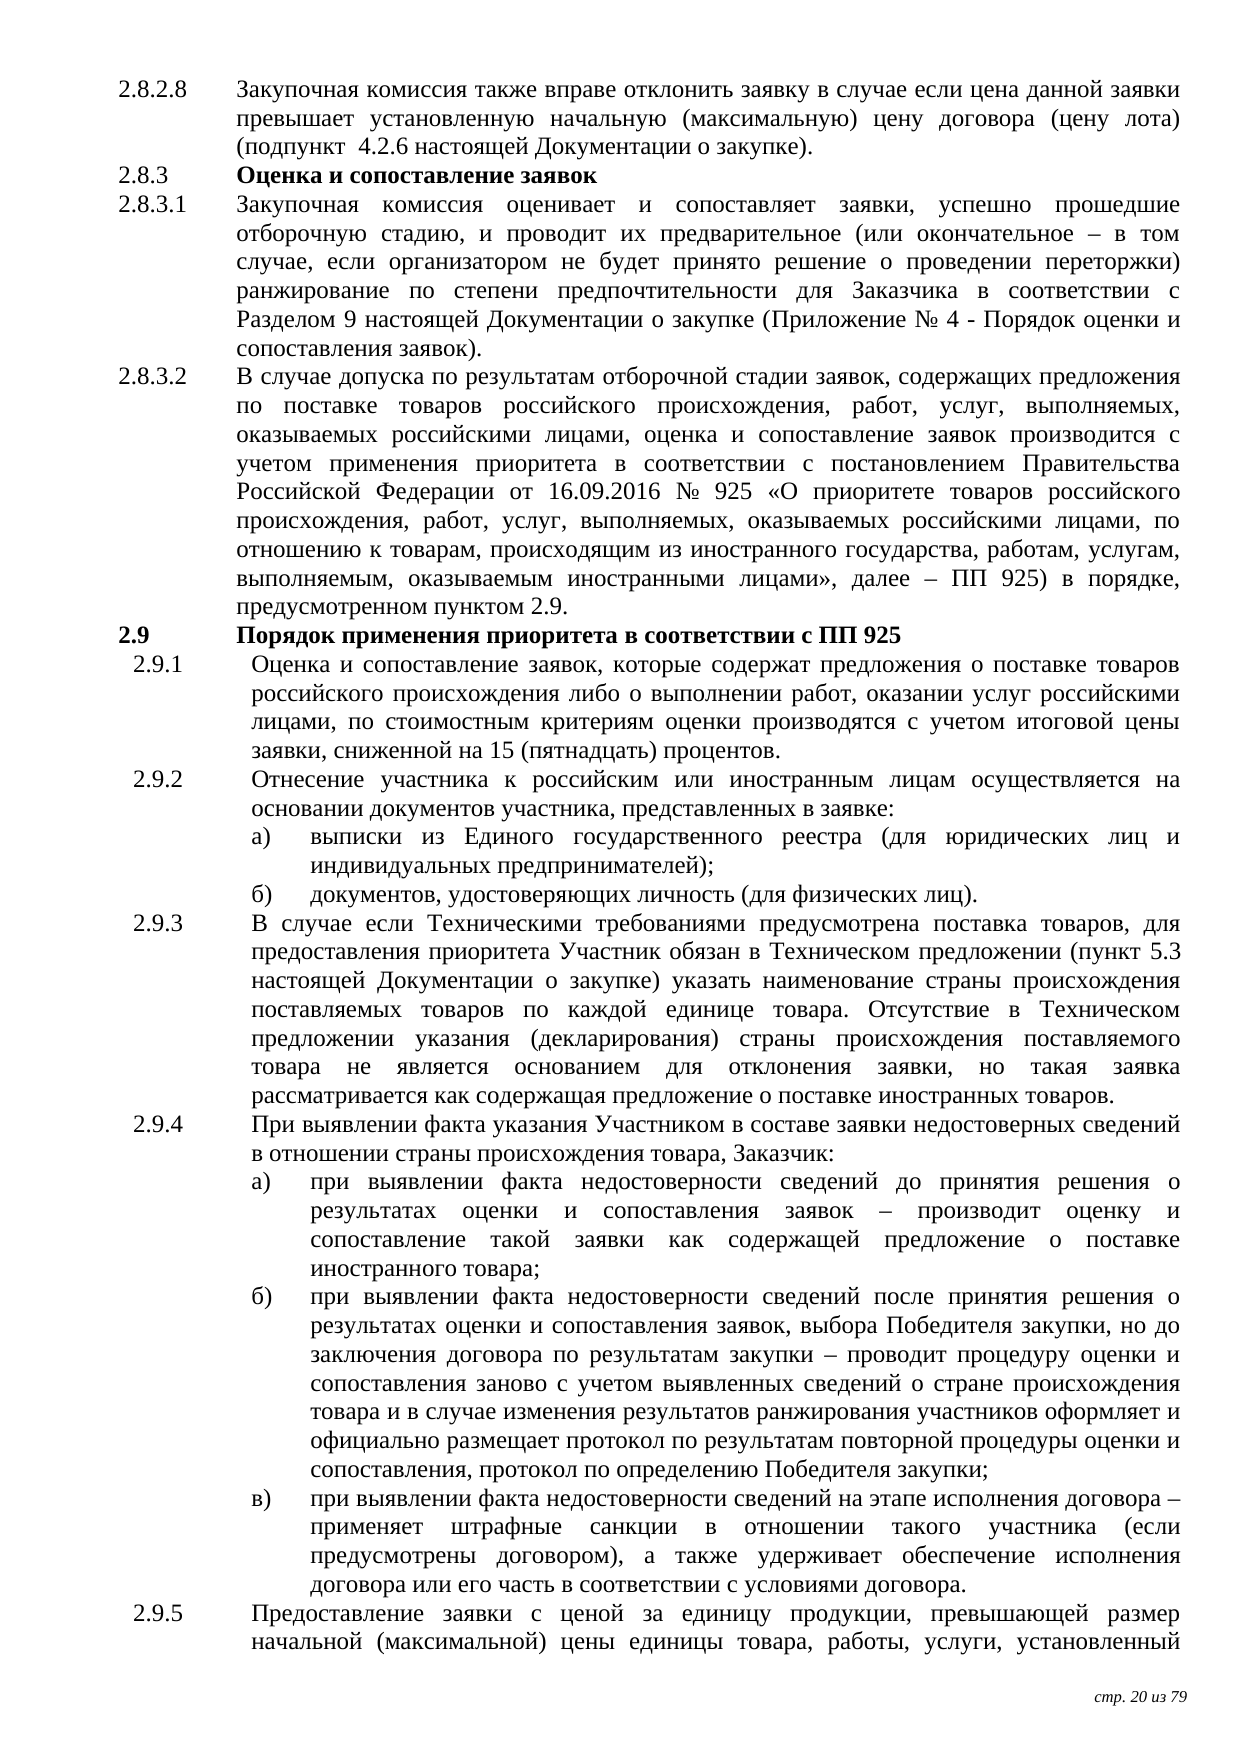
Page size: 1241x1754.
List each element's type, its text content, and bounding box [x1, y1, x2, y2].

text Закупочная комиссия также вправе отклонить заявку в случае если цена данной заявки превышает установленную начальную (максимальную) цену договора (цену лота) (подпункт 4.2.6 настоящей Документации о закупке). [118, 74, 1181, 160]
text выписки из Единого государственного реестра (для юридических лиц и индивидуальных предпринимателей); [251, 821, 1181, 879]
text Отнесение участника к российским или иностранным лицам осуществляется на основании документов участника, представленных в заявке: [133, 764, 1181, 821]
text Оценка и сопоставление заявок, которые содержат предложения о поставке товаров российского происхождения либо о выполнении работ, оказании услуг российскими лицами, по стоимостным критериям оценки производятся с учетом итоговой цены заявки, сниженной на 15 (пятнадцать) процентов. [133, 649, 1181, 764]
subtitle Порядок применения приоритета в соответствии с ПП 925 [118, 620, 1181, 649]
text В случае допуска по результатам отборочной стадии заявок, содержащих предложения по поставке товаров российского происхождения, работ, услуг, выполняемых, оказываемых российскими лицами, оценка и сопоставление заявок производится с учетом применения приоритета в соответствии с постановлением Правительства Российской Федерации от 16.09.2016 № 925 «О приоритете товаров российского происхождения, работ, услуг, выполняемых, оказываемых российскими лицами, по отношению к товарам, происходящим из иностранного государства, работам, услугам, выполняемым, оказываемым иностранными лицами», далее – ПП 925) в порядке, предусмотренном пунктом 2.9. [118, 361, 1181, 620]
text При выявлении факта указания Участником в составе заявки недостоверных сведений в отношении страны происхождения товара, Заказчик: [133, 1109, 1181, 1166]
text В случае если Техническими требованиями предусмотрена поставка товаров, для предоставления приоритета Участник обязан в Техническом предложении (пункт 5.3 настоящей Документации о закупке) указать наименование страны происхождения поставляемых товаров по каждой единице товара. Отсутствие в Техническом предложении указания (декларирования) страны происхождения поставляемого товара не является основанием для отклонения заявки, но такая заявка рассматривается как содержащая предложение о поставке иностранных товаров. [133, 908, 1181, 1109]
text при выявлении факта недостоверности сведений после принятия решения о результатах оценки и сопоставления заявок, выбора Победителя закупки, но до заключения договора по результатам закупки – проводит процедуру оценки и сопоставления заново с учетом выявленных сведений о стране происхождения товара и в случае изменения результатов ранжирования участников оформляет и официально размещает протокол по результатам повторной процедуры оценки и сопоставления, протокол по определению Победителя закупки; [251, 1281, 1181, 1483]
text при выявлении факта недостоверности сведений на этапе исполнения договора – применяет штрафные санкции в отношении такого участника (если предусмотрены договором), а также удерживает обеспечение исполнения договора или его часть в соответствии с условиями договора. [251, 1483, 1181, 1598]
text Закупочная комиссия оценивает и сопоставляет заявки, успешно прошедшие отборочную стадию, и проводит их предварительное (или окончательное – в том случае, если организатором не будет принято решение о проведении переторжки) ранжирование по степени предпочтительности для Заказчика в соответствии с Разделом 9 настоящей Документации о закупке (Приложение № 4 - Порядок оценки и сопоставления заявок). [118, 189, 1181, 361]
text при выявлении факта недостоверности сведений до принятия решения о результатах оценки и сопоставления заявок – производит оценку и сопоставление такой заявки как содержащей предложение о поставке иностранного товара; [251, 1166, 1181, 1281]
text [133, 1598, 1181, 1655]
text Оценка и сопоставление заявок [118, 160, 1181, 189]
text документов, удостоверяющих личность (для физических лиц). [251, 879, 1181, 908]
